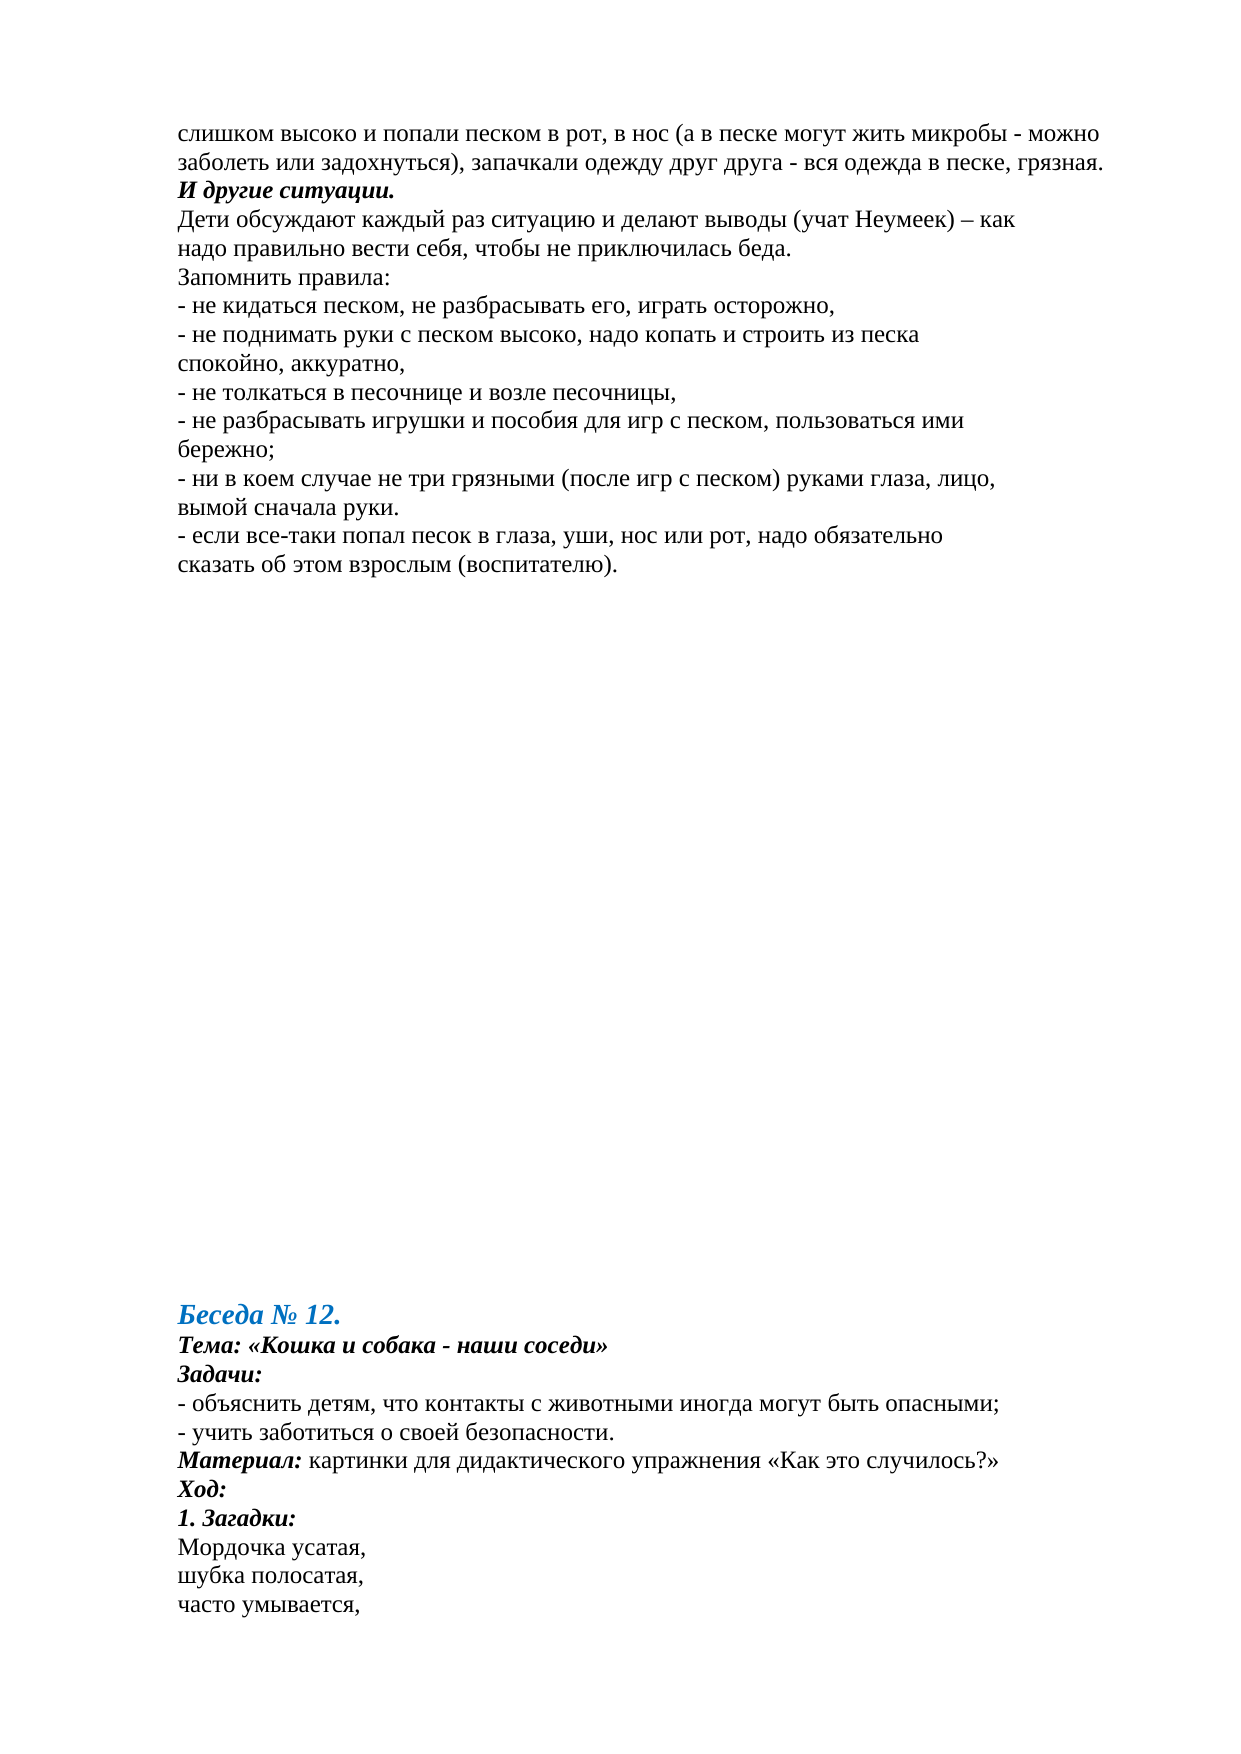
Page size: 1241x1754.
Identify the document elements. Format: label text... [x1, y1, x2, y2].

text Запомнить правила: [177, 262, 1152, 291]
text вымой сначала руки. [177, 492, 1152, 521]
text Ход: [177, 1474, 1152, 1503]
text - ни в коем случае не три грязными (после игр с песком) руками глаза, лицо, [177, 463, 1152, 492]
text Мордочка усатая, [177, 1532, 1152, 1560]
text - учить заботиться о своей безопасности. [177, 1417, 1152, 1445]
text Задачи: [177, 1359, 1152, 1388]
text надо правильно вести себя, чтобы не приключилась беда. [177, 233, 1152, 262]
text 1. Загадки: [177, 1503, 1152, 1532]
text Материал: картинки для дидактического упражнения «Как это случилось?» [177, 1445, 1152, 1474]
text Дети обсуждают каждый раз ситуацию и делают выводы (учат Неумеек) – как [177, 204, 1152, 233]
text сказать об этом взрослым (воспитателю). [177, 549, 1152, 578]
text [177, 118, 1152, 176]
text - если все-таки попал песок в глаза, уши, нос или рот, надо обязательно [177, 521, 1152, 549]
text - не разбрасывать игрушки и пособия для игр с песком, пользоваться ими [177, 406, 1152, 434]
text - не поднимать руки с песком высоко, надо копать и строить из песка [177, 319, 1152, 348]
text часто умывается, [177, 1589, 1152, 1618]
text Тема: «Кошка и собака - наши соседи» [177, 1330, 1152, 1359]
text - не толкаться в песочнице и возле песочницы, [177, 377, 1152, 406]
text Беседа № 12. [177, 1297, 1152, 1330]
text - объяснить детям, что контакты с животными иногда могут быть опасными; [177, 1388, 1152, 1417]
text шубка полосатая, [177, 1560, 1152, 1589]
text бережно; [177, 434, 1152, 463]
text - не кидаться песком, не разбрасывать его, играть осторожно, [177, 291, 1152, 319]
text И другие ситуации. [177, 176, 1152, 204]
text спокойно, аккуратно, [177, 348, 1152, 377]
